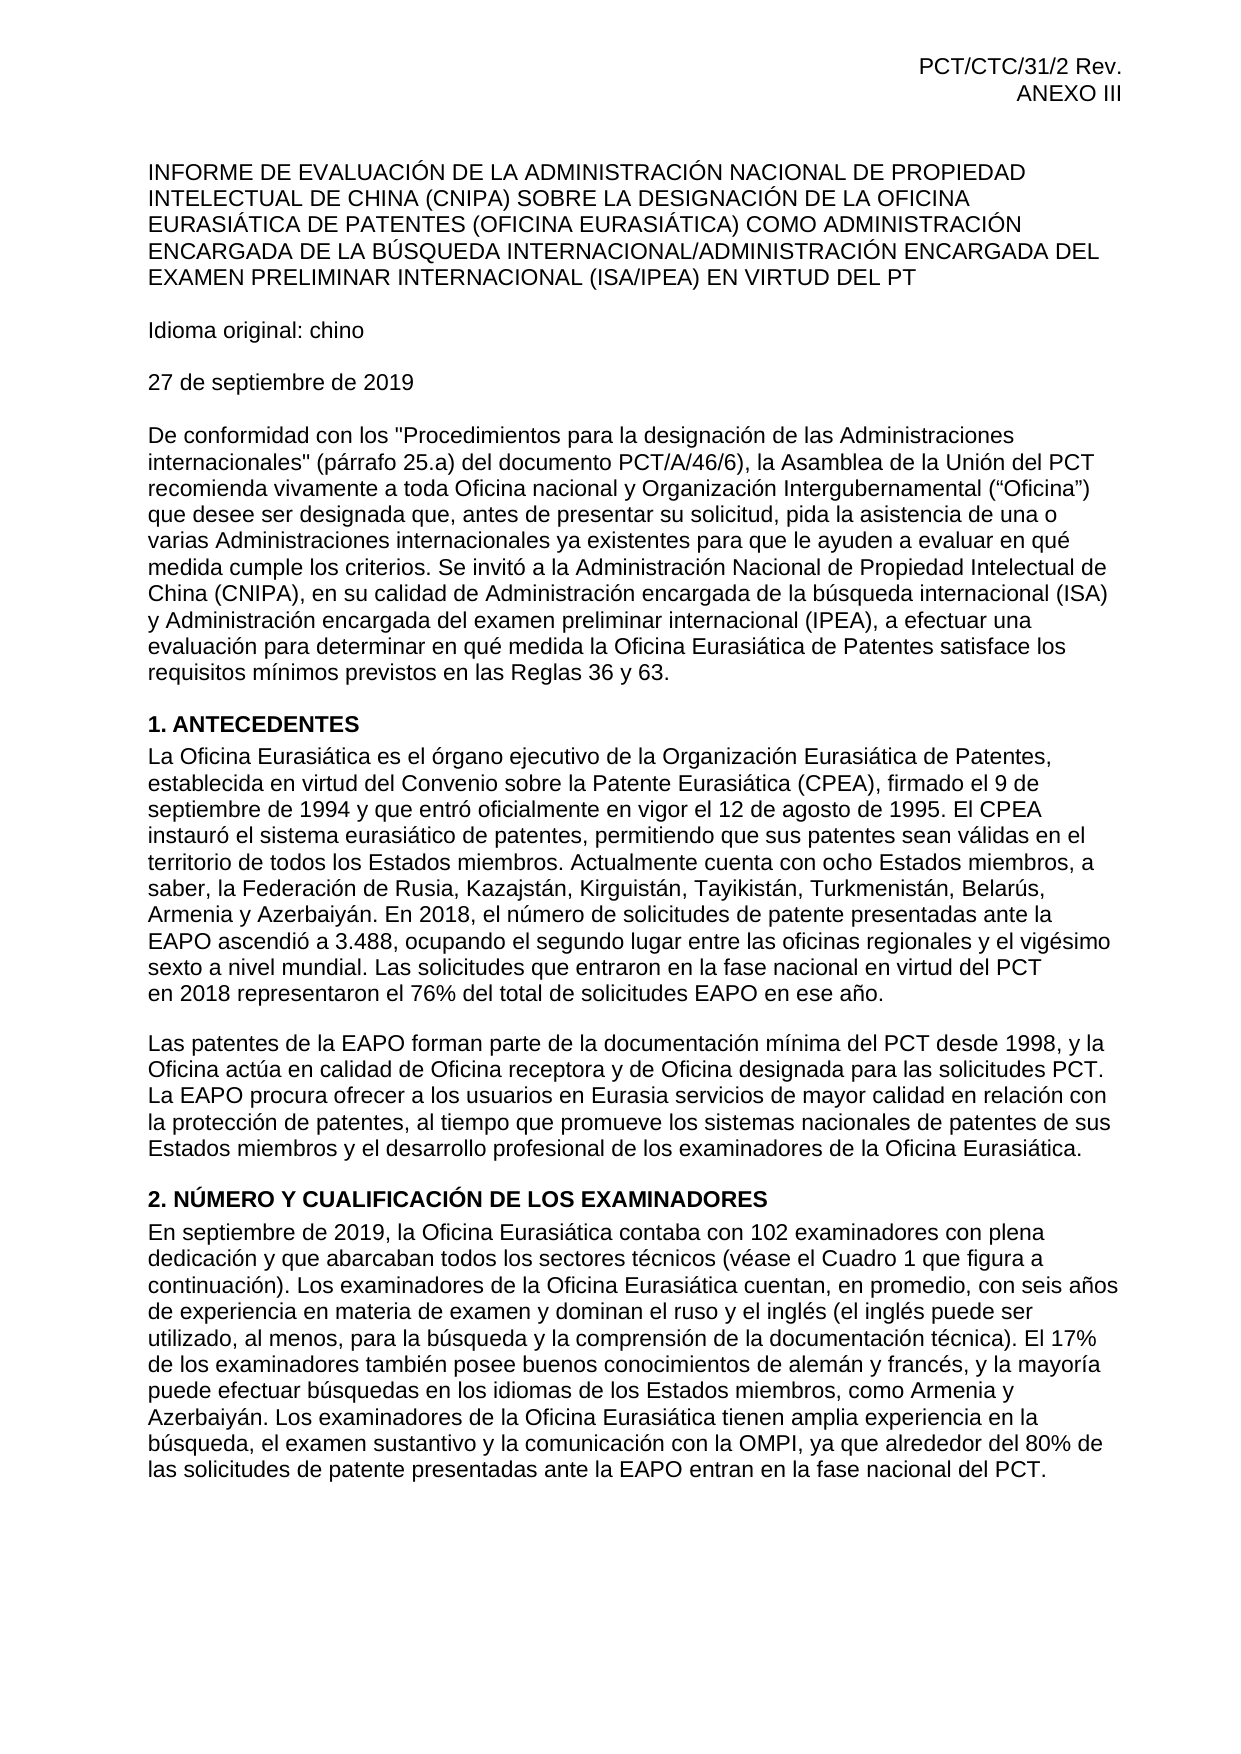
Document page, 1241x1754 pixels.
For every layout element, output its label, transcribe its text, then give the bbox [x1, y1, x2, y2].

list Las patentes de la EAPO forman parte de la documentación mínima del PCT desde 1998, y la Oficina actúa en calidad de Oficina receptora y de Oficina designada para las solicitudes PCT. La EAPO procura ofrecer a los usuarios en Eurasia servicios de mayor calidad en relación con la protección de patentes, al tiempo que promueve los sistemas nacionales de patentes de sus Estados miembros y el desarrollo profesional de los examinadores de la Oficina Eurasiática. [148, 1030, 1122, 1161]
text 27 de septiembre de 2019 [148, 369, 1122, 396]
list En septiembre de 2019, la Oficina Eurasiática contaba con 102 examinadores con plena dedicación y que abarcaban todos los sectores técnicos (véase el Cuadro 1 que figura a continuación). Los examinadores de la Oficina Eurasiática cuentan, en promedio, con seis años de experiencia en materia de examen y dominan el ruso y el inglés (el inglés puede ser utilizado, al menos, para la búsqueda y la comprensión de la documentación técnica). El 17% de los examinadores también posee buenos conocimientos de alemán y francés, y la mayoría puede efectuar búsquedas en los idiomas de los Estados miembros, como Armenia y Azerbaiyán. Los examinadores de la Oficina Eurasiática tienen amplia experiencia en la búsqueda, el examen sustantivo y la comunicación con la OMPI, ya que alrededor del 80% de las solicitudes de patente presentadas ante la EAPO entran en la fase nacional del PCT. [148, 1219, 1122, 1483]
text Idioma original: chino [148, 317, 1122, 343]
text INFORME DE EVALUACIÓN DE LA ADMINISTRACIÓN NACIONAL DE PROPIEDAD INTELECTUAL DE CHINA (CNIPA) SOBRE la designación DE LA OFICINA EURASIÁTICA DE PATENTES (oficina eurasiática) COMO ADMINISTRACIÓN ENCARGADA DE LA BÚSQUEDA INTERNACIONAL/ADMINISTRACIÓN ENCARGADA DEL EXAMEN PRELIMINAR INTERNACIONAL (ISA/IPEA) EN VIRTUD DEL PT [148, 158, 1122, 290]
subtitle 1. antecedenteS [148, 711, 1122, 737]
subtitle 2. Número y cualificación de los examinadores [148, 1186, 1122, 1213]
list De conformidad con los "Procedimientos para la designación de las Administraciones internacionales" (párrafo 25.a) del documento PCT/A/46/6), la Asamblea de la Unión del PCT recomienda vivamente a toda Oficina nacional y Organización Intergubernamental (“Oficina”) que desee ser designada que, antes de presentar su solicitud, pida la asistencia de una o varias Administraciones internacionales ya existentes para que le ayuden a evaluar en qué medida cumple los criterios. Se invitó a la Administración Nacional de Propiedad Intelectual de China (CNIPA), en su calidad de Administración encargada de la búsqueda internacional (ISA) y Administración encargada del examen preliminar internacional (IPEA), a efectuar una evaluación para determinar en qué medida la Oficina Eurasiática de Patentes satisface los requisitos mínimos previstos en las Reglas 36 y 63. [148, 422, 1122, 686]
list La Oficina Eurasiática es el órgano ejecutivo de la Organización Eurasiática de Patentes, establecida en virtud del Convenio sobre la Patente Eurasiática (CPEA), firmado el 9 de septiembre de 1994 y que entró oficialmente en vigor el 12 de agosto de 1995. El CPEA instauró el sistema eurasiático de patentes, permitiendo que sus patentes sean válidas en el territorio de todos los Estados miembros. Actualmente cuenta con ocho Estados miembros, a saber, la Federación de Rusia, Kazajstán, Kirguistán, Tayikistán, Turkmenistán, Belarús, Armenia y Azerbaiyán. En 2018, el número de solicitudes de patente presentadas ante la EAPO ascendió a 3.488, ocupando el segundo lugar entre las oficinas regionales y el vigésimo sexto a nivel mundial. Las solicitudes que entraron en la fase nacional en virtud del PCT en 2018 representaron el 76% del total de solicitudes EAPO en ese año. [148, 743, 1122, 1007]
